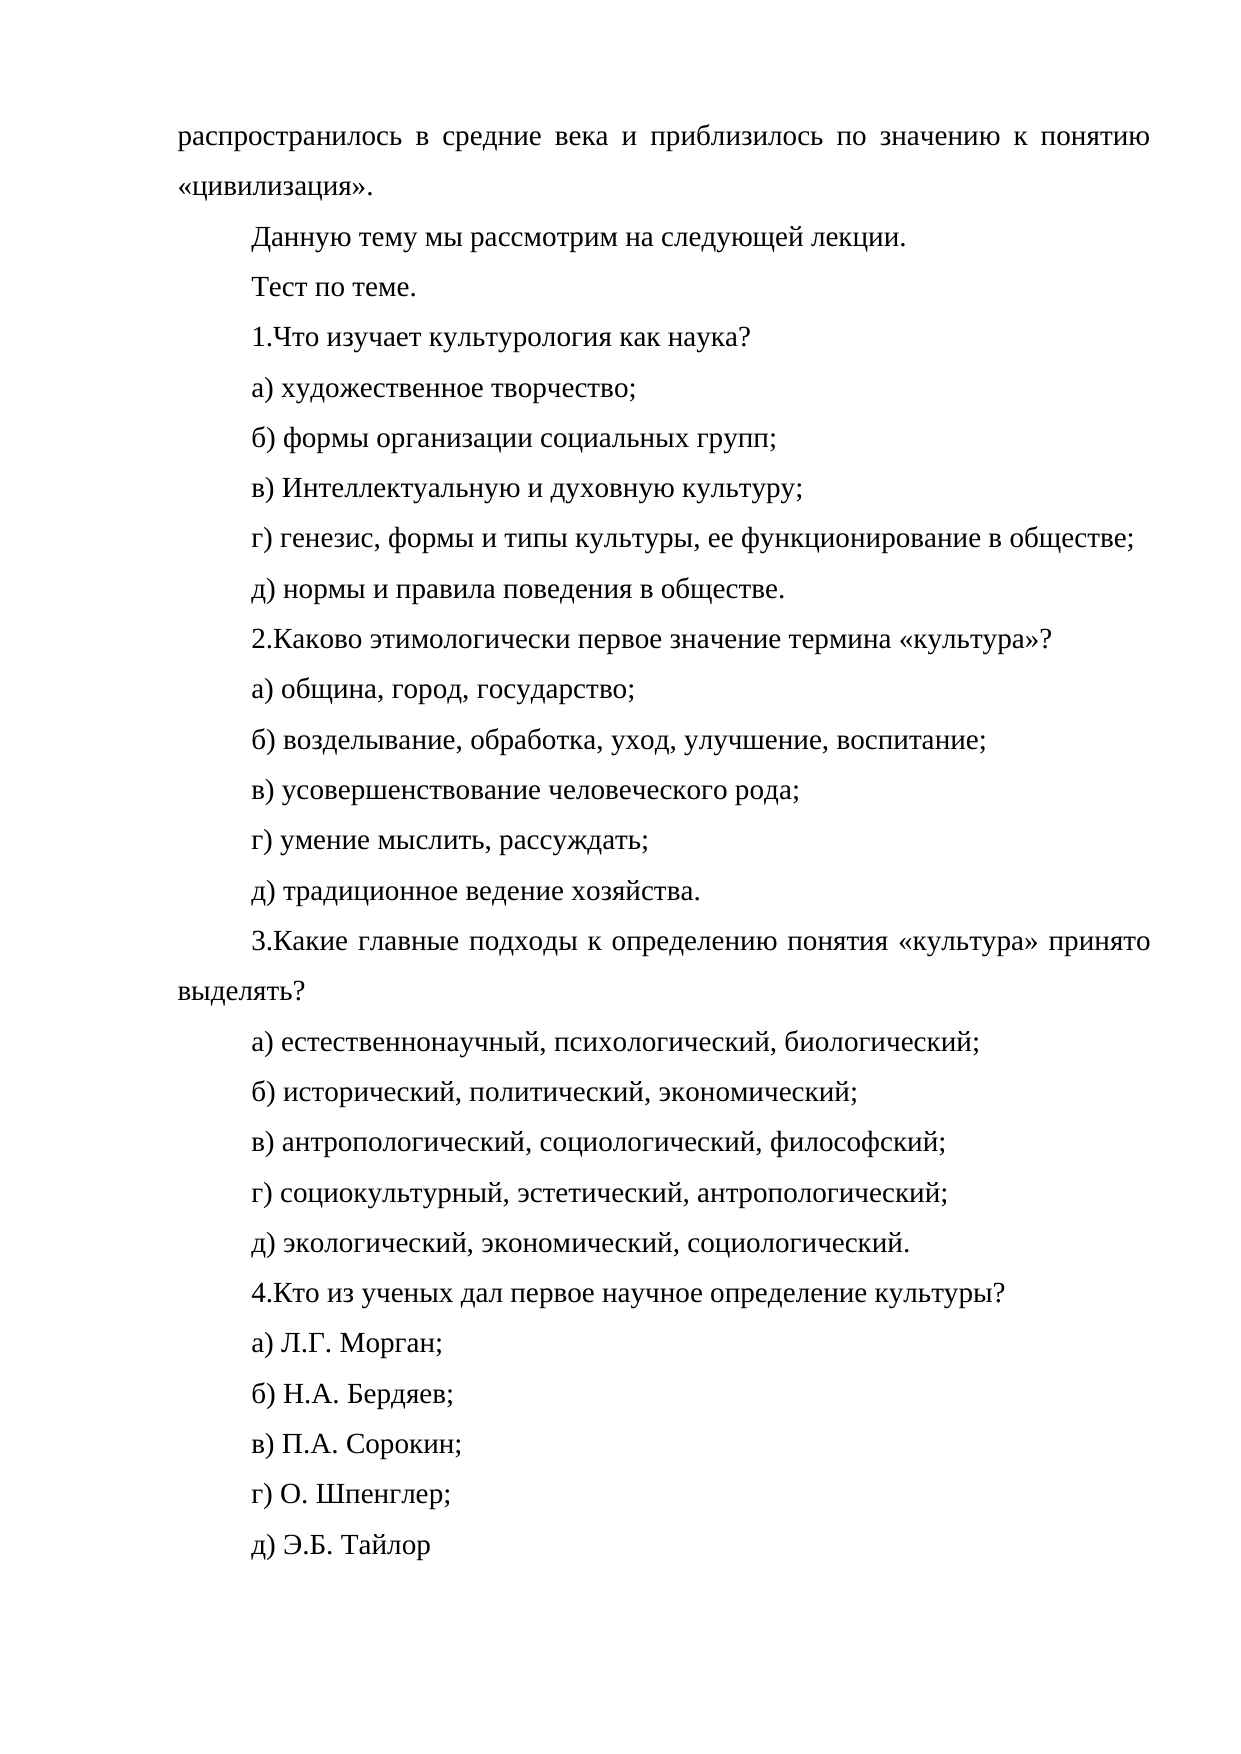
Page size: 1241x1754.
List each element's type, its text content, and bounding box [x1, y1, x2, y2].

text г) умение мыслить, рассуждать; [177, 822, 1152, 856]
text в) Интеллектуальную и духовную культуру; [177, 470, 1152, 504]
text б) возделывание, обработка, уход, улучшение, воспитание; [177, 722, 1152, 755]
text в) П.А. Сорокин; [177, 1426, 1152, 1460]
text а) Л.Г. Морган; [177, 1326, 1152, 1359]
text б) формы организации социальных групп; [177, 420, 1152, 453]
text а) община, город, государство; [177, 672, 1152, 705]
text 1.Что изучает культурология как наука? [177, 319, 1152, 353]
text д) экологический, экономический, социологический. [177, 1225, 1152, 1258]
text б) Н.А. Бердяев; [177, 1376, 1152, 1409]
text 4.Кто из ученых дал первое научное определение культуры? [177, 1275, 1152, 1309]
text в) усовершенствование человеческого рода; [177, 772, 1152, 806]
text а) естественнонаучный, психологический, биологический; [177, 1024, 1152, 1057]
text д) традиционное ведение хозяйства. [177, 873, 1152, 906]
text г) генезис, формы и типы культуры, ее функционирование в обществе; [177, 521, 1152, 554]
text 2.Каково этимологически первое значение термина «культура»? [177, 621, 1152, 655]
text г) О. Шпенглер; [177, 1477, 1152, 1510]
text а) художественное творчество; [177, 370, 1152, 403]
text в) антропологический, социологический, философский; [177, 1124, 1152, 1158]
text д) нормы и правила поведения в обществе. [177, 571, 1152, 604]
text д) Э.Б. Тайлор [177, 1527, 1152, 1560]
text б) исторический, политический, экономический; [177, 1074, 1152, 1108]
text 3.Какие главные подходы к определению понятия «культура» принято выделять? [177, 923, 1152, 1007]
text г) социокультурный, эстетический, антропологический; [177, 1175, 1152, 1208]
text Данную тему мы рассмотрим на следующей лекции. [177, 219, 1152, 252]
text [177, 118, 1152, 202]
text Тест по теме. [177, 269, 1152, 303]
